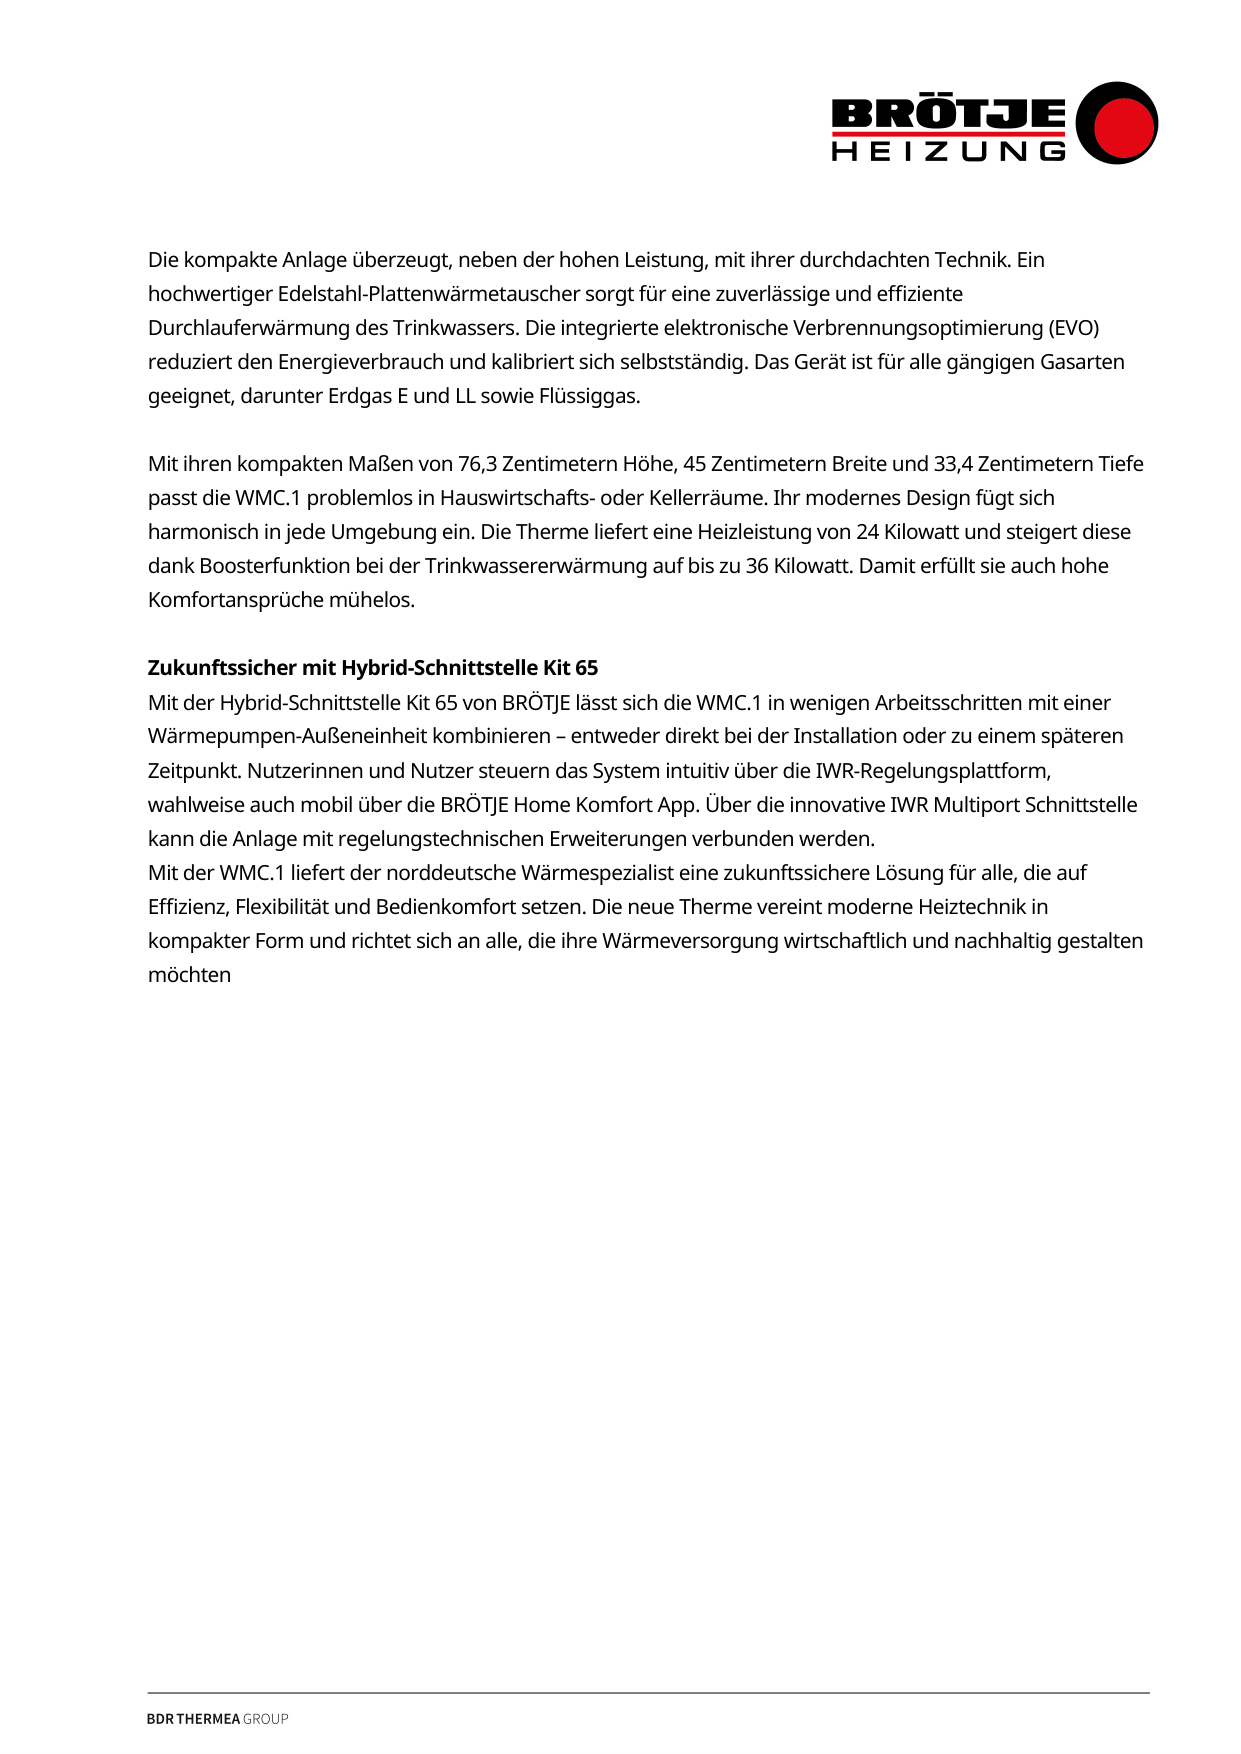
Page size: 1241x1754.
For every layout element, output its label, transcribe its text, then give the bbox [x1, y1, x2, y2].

picture [0, 1683, 1238, 1754]
picture [1, 0, 1241, 183]
text Zukunftssicher mit Hybrid-Schnittstelle Kit 65 [148, 653, 1152, 682]
text Die kompakte Anlage überzeugt, neben der hohen Leistung, mit ihrer durchdachten Technik. Ein hochwertiger Edelstahl-Plattenwärmetauscher sorgt für eine zuverlässige und effiziente Durchlauferwärmung des Trinkwassers. Die integrierte elektronische Verbrennungsoptimierung (EVO) reduziert den Energieverbrauch und kalibriert sich selbstständig. Das Gerät ist für alle gängigen Gasarten geeignet, darunter Erdgas E und LL sowie Flüssiggas. [148, 245, 1152, 409]
text Mit der WMC.1 liefert der norddeutsche Wärmespezialist eine zukunftssichere Lösung für alle, die auf Effizienz, Flexibilität und Bedienkomfort setzen. Die neue Therme vereint moderne Heiztechnik in kompakter Form und richtet sich an alle, die ihre Wärmeversorgung wirtschaftlich und nachhaltig gestalten möchten [148, 858, 1152, 988]
text Mit der Hybrid-Schnittstelle Kit 65 von BRÖTJE lässt sich die WMC.1 in wenigen Arbeitsschritten mit einer Wärmepumpen-Außeneinheit kombinieren – entweder direkt bei der Installation oder zu einem späteren Zeitpunkt. Nutzerinnen und Nutzer steuern das System intuitiv über die IWR-Regelungsplattform, wahlweise auch mobil über die BRÖTJE Home Komfort App. Über die innovative IWR Multiport Schnittstelle kann die Anlage mit regelungstechnischen Erweiterungen verbunden werden. [148, 688, 1152, 852]
text Mit ihren kompakten Maßen von 76,3 Zentimetern Höhe, 45 Zentimetern Breite und 33,4 Zentimetern Tiefe passt die WMC.1 problemlos in Hauswirtschafts- oder Kellerräume. Ihr modernes Design fügt sich harmonisch in jede Umgebung ein. Die Therme liefert eine Heizleistung von 24 Kilowatt und steigert diese dank Boosterfunktion bei der Trinkwassererwärmung auf bis zu 36 Kilowatt. Damit erfüllt sie auch hohe Komfortansprüche mühelos. [148, 449, 1152, 614]
